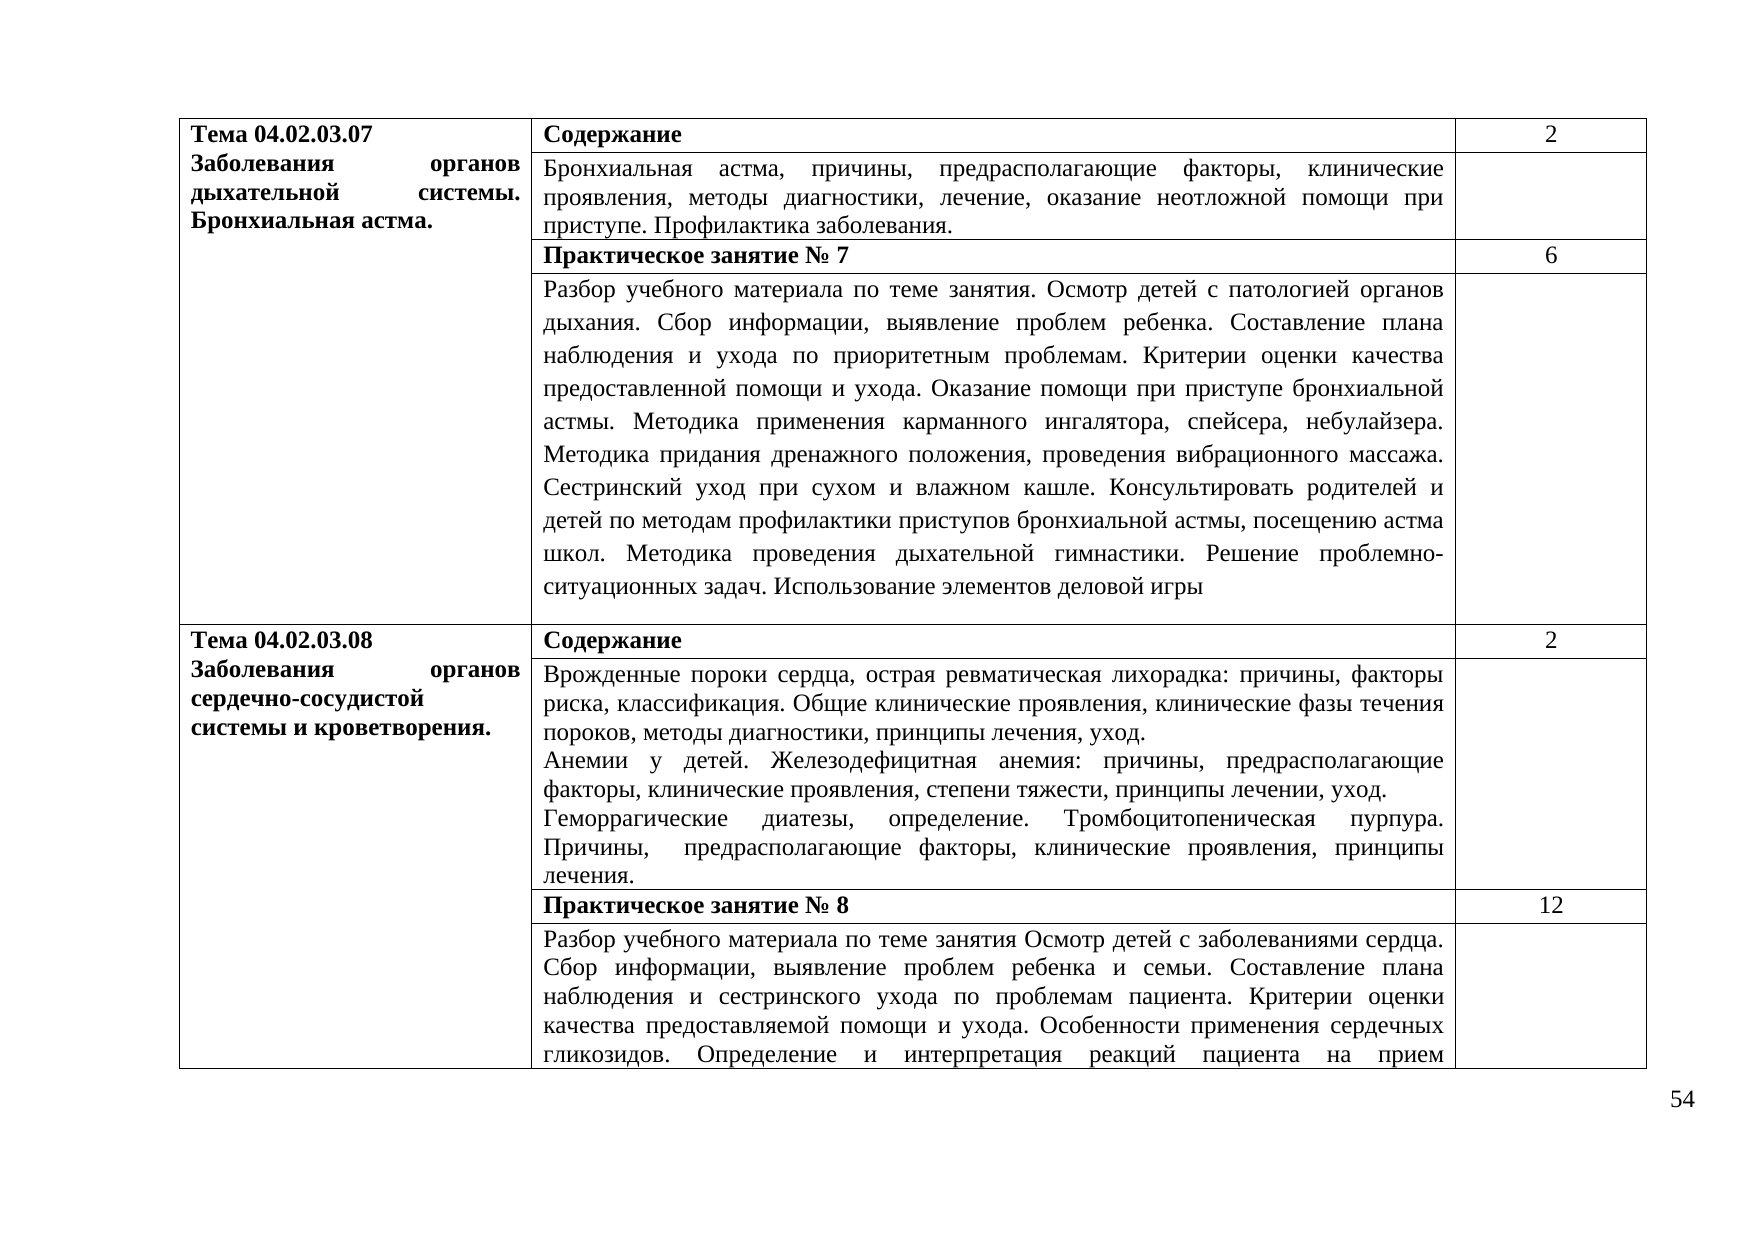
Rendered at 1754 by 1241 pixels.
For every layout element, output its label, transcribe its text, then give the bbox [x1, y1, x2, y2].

table_cell [1456, 659, 1646, 889]
table_cell 2 [1456, 119, 1646, 152]
table_cell Содержание [532, 119, 1455, 152]
table_cell Разбор учебного материала по теме занятия. Осмотр детей с патологией органов дыхания. Сбор информации, выявление проблем ребенка. Составление плана наблюдения и ухода по приоритетным проблемам. Критерии оценки качества предоставленной помощи и ухода. Оказание помощи при приступе бронхиальной астмы. Методика применения карманного ингалятора, спейсера, небулайзера. Методика придания дренажного положения, проведения вибрационного массажа. Сестринский уход при сухом и влажном кашле. Консультировать родителей и детей по методам профилактики приступов бронхиальной астмы, посещению астма школ. Методика проведения дыхательной гимнастики. Решение проблемно-ситуационных задач. Использование элементов деловой игры [532, 274, 1455, 624]
table_cell [1456, 274, 1646, 624]
table_cell [1456, 924, 1646, 1067]
table_cell Тема 04.02.03.08 Заболевания органов сердечно-сосудистой системы и кроветворения. [180, 625, 531, 1067]
table_cell Тема 04.02.03.07 Заболевания органов дыхательной системы. Бронхиальная астма. [180, 119, 531, 624]
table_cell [532, 924, 1455, 1067]
table_cell Практическое занятие № 8 [532, 890, 1455, 923]
table_cell 6 [1456, 240, 1646, 273]
table_cell Практическое занятие № 7 [532, 240, 1455, 273]
table_cell 12 [1456, 890, 1646, 923]
table_cell Бронхиальная астма, причины, предрасполагающие факторы, клинические проявления, методы диагностики, лечение, оказание неотложной помощи при приступе. Профилактика заболевания. [532, 153, 1455, 239]
table_cell Содержание [532, 625, 1455, 658]
table_cell 2 [1456, 625, 1646, 658]
table_cell Врожденные пороки сердца, острая ревматическая лихорадка: причины, факторы риска, классификация. Общие клинические проявления, клинические фазы течения пороков, методы диагностики, принципы лечения, уход. Анемии у детей. Железодефицитная анемия: причины, предрасполагающие факторы, клинические проявления, степени тяжести, принципы лечении, уход. Геморрагические диатезы, определение. Тромбоцитопеническая пурпура. Причины, предрасполагающие факторы, клинические проявления, принципы лечения. [532, 659, 1455, 889]
table_cell [1456, 153, 1646, 239]
